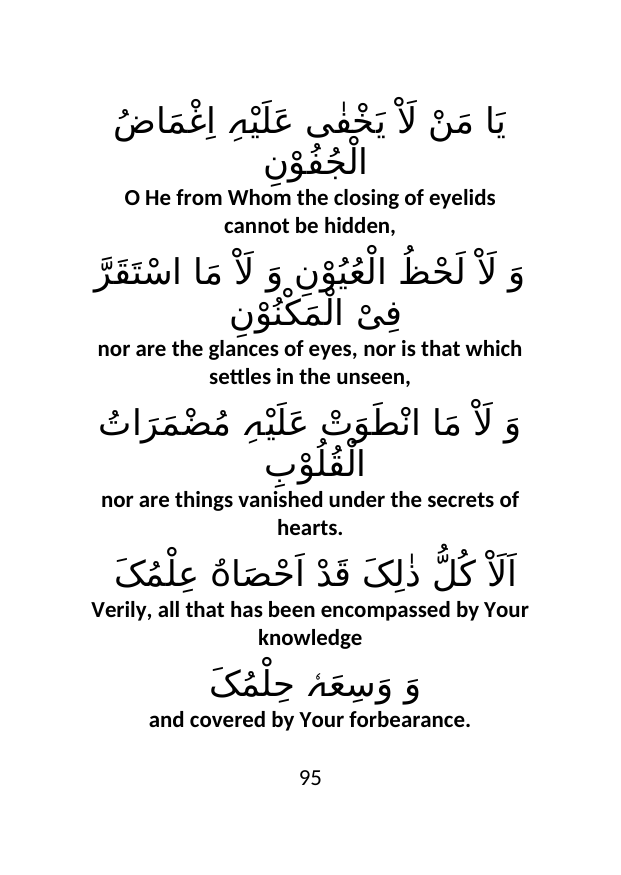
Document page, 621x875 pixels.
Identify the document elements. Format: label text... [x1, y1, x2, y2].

text Verily, all that has been encompassed by Your knowledge [90, 595, 530, 651]
text وَ لَاْ مَا انْطَوَتْ عَلَیْہِ مُضْمَرَاتُ الْقُلُوْبِ [90, 403, 530, 485]
text اَلَاْ کُلُّ ذٰلِکَ قَدْ اَحْصَاہُ عِلْمُکَ [90, 554, 530, 595]
text وَ لَاْ لَحْظُ الْعُیُوْنِ وَ لَاْ مَا اسْتَقَرَّ فِیْ الْمَکْنُوْنِ [90, 252, 530, 334]
text O He from Whom the closing of eyelids cannot be hidden, [90, 183, 530, 239]
text یَا مَنْ لَاْ یَخْفٰی عَلَیْہِ اِغْمَاضُ الْجُفُوْنِ [90, 101, 530, 183]
text nor are the glances of eyes, nor is that which settles in the unseen, [90, 334, 530, 390]
text nor are things vanished under the secrets of hearts. [90, 485, 530, 541]
text and covered by Your forbearance. [90, 705, 530, 733]
text وَ وَسِعَہٗ حِلْمُکَ [90, 663, 530, 705]
